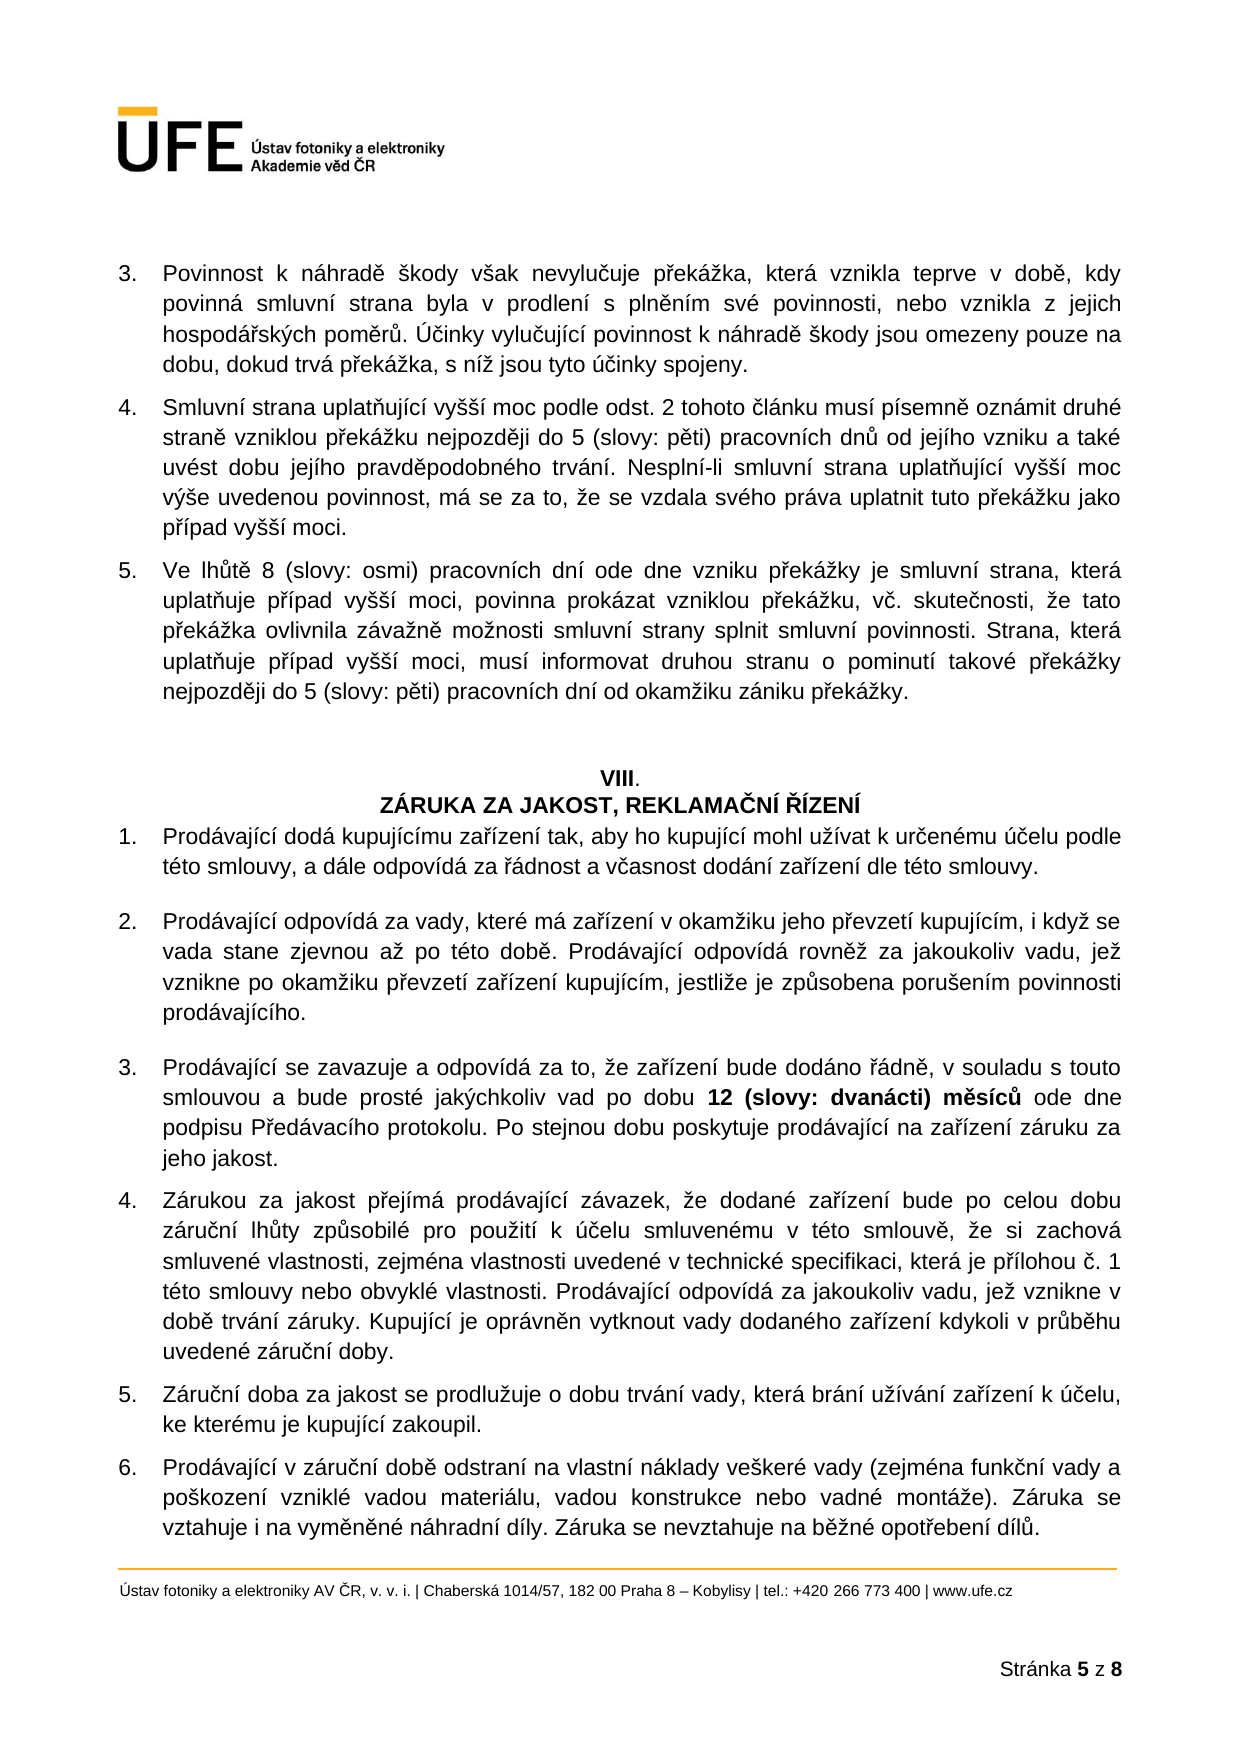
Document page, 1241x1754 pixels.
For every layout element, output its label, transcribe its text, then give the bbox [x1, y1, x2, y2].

picture [0, 17, 1241, 261]
text VIII. [118, 765, 1122, 791]
list Záruční doba za jakost se prodlužuje o dobu trvání vady, která brání užívání zařízení k účelu, ke kterému je kupující zakoupil. [118, 1381, 1122, 1437]
list Smluvní strana uplatňující vyšší moc podle odst. 2 tohoto článku musí písemně oznámit druhé straně vzniklou překážku nejpozději do 5 (slovy: pěti) pracovních dnů od jejího vzniku a také uvést dobu jejího pravděpodobného trvání. Nesplní-li smluvní strana uplatňující vyšší moc výše uvedenou povinnost, má se za to, že se vzdala svého práva uplatnit tuto překážku jako případ vyšší moci. [118, 393, 1122, 541]
text ZÁRUKA ZA JAKOST, REKLAMAČNÍ ŘÍZENÍ [118, 792, 1122, 819]
list Povinnost k náhradě škody však nevylučuje překážka, která vznikla teprve v době, kdy povinná smluvní strana byla v prodlení s plněním své povinnosti, nebo vznikla z jejich hospodářských poměrů. Účinky vylučující povinnost k náhradě škody jsou omezeny pouze na dobu, dokud trvá překážka, s níž jsou tyto účinky spojeny. [118, 261, 1122, 377]
list Ve lhůtě 8 (slovy: osmi) pracovních dní ode dne vzniku překážky je smluvní strana, která uplatňuje případ vyšší moci, povinna prokázat vzniklou překážku, vč. skutečnosti, že tato překážka ovlivnila závažně možnosti smluvní strany splnit smluvní povinnosti. Strana, která uplatňuje případ vyšší moci, musí informovat druhou stranu o pominutí takové překážky nejpozději do 5 (slovy: pěti) pracovních dní od okamžiku zániku překážky. [118, 557, 1122, 704]
list Prodávající se zavazuje a odpovídá za to, že zařízení bude dodáno řádně, v souladu s touto smlouvou a bude prosté jakýchkoliv vad po dobu 12 (slovy: dvanácti) měsíců ode dne podpisu Předávacího protokolu. Po stejnou dobu poskytuje prodávající na zařízení záruku za jeho jakost. [118, 1054, 1122, 1171]
list Prodávající v záruční době odstraní na vlastní náklady veškeré vady (zejména funkční vady a poškození vzniklé vadou materiálu, vadou konstrukce nebo vadné montáže). Záruka se vztahuje i na vyměněné náhradní díly. Záruka se nevztahuje na běžné opotřebení dílů. [118, 1454, 1122, 1541]
list Prodávající odpovídá za vady, které má zařízení v okamžiku jeho převzetí kupujícím, i když se vada stane zjevnou až po této době. Prodávající odpovídá rovněž za jakoukoliv vadu, jež vznikne po okamžiku převzetí zařízení kupujícím, jestliže je způsobena porušením povinnosti prodávajícího. [118, 908, 1122, 1025]
list Zárukou za jakost přejímá prodávající závazek, že dodané zařízení bude po celou dobu záruční lhůty způsobilé pro použití k účelu smluvenému v této smlouvě, že si zachová smluvené vlastnosti, zejména vlastnosti uvedené v technické specifikaci, která je přílohou č. 1 této smlouvy nebo obvyklé vlastnosti. Prodávající odpovídá za jakoukoliv vadu, jež vznikne v době trvání záruky. Kupující je oprávněn vytknout vady dodaného zařízení kdykoli v průběhu uvedené záruční doby. [118, 1187, 1122, 1364]
list Prodávající dodá kupujícímu zařízení tak, aby ho kupující mohl užívat k určenému účelu podle této smlouvy, a dále odpovídá za řádnost a včasnost dodání zařízení dle této smlouvy. [118, 823, 1122, 879]
